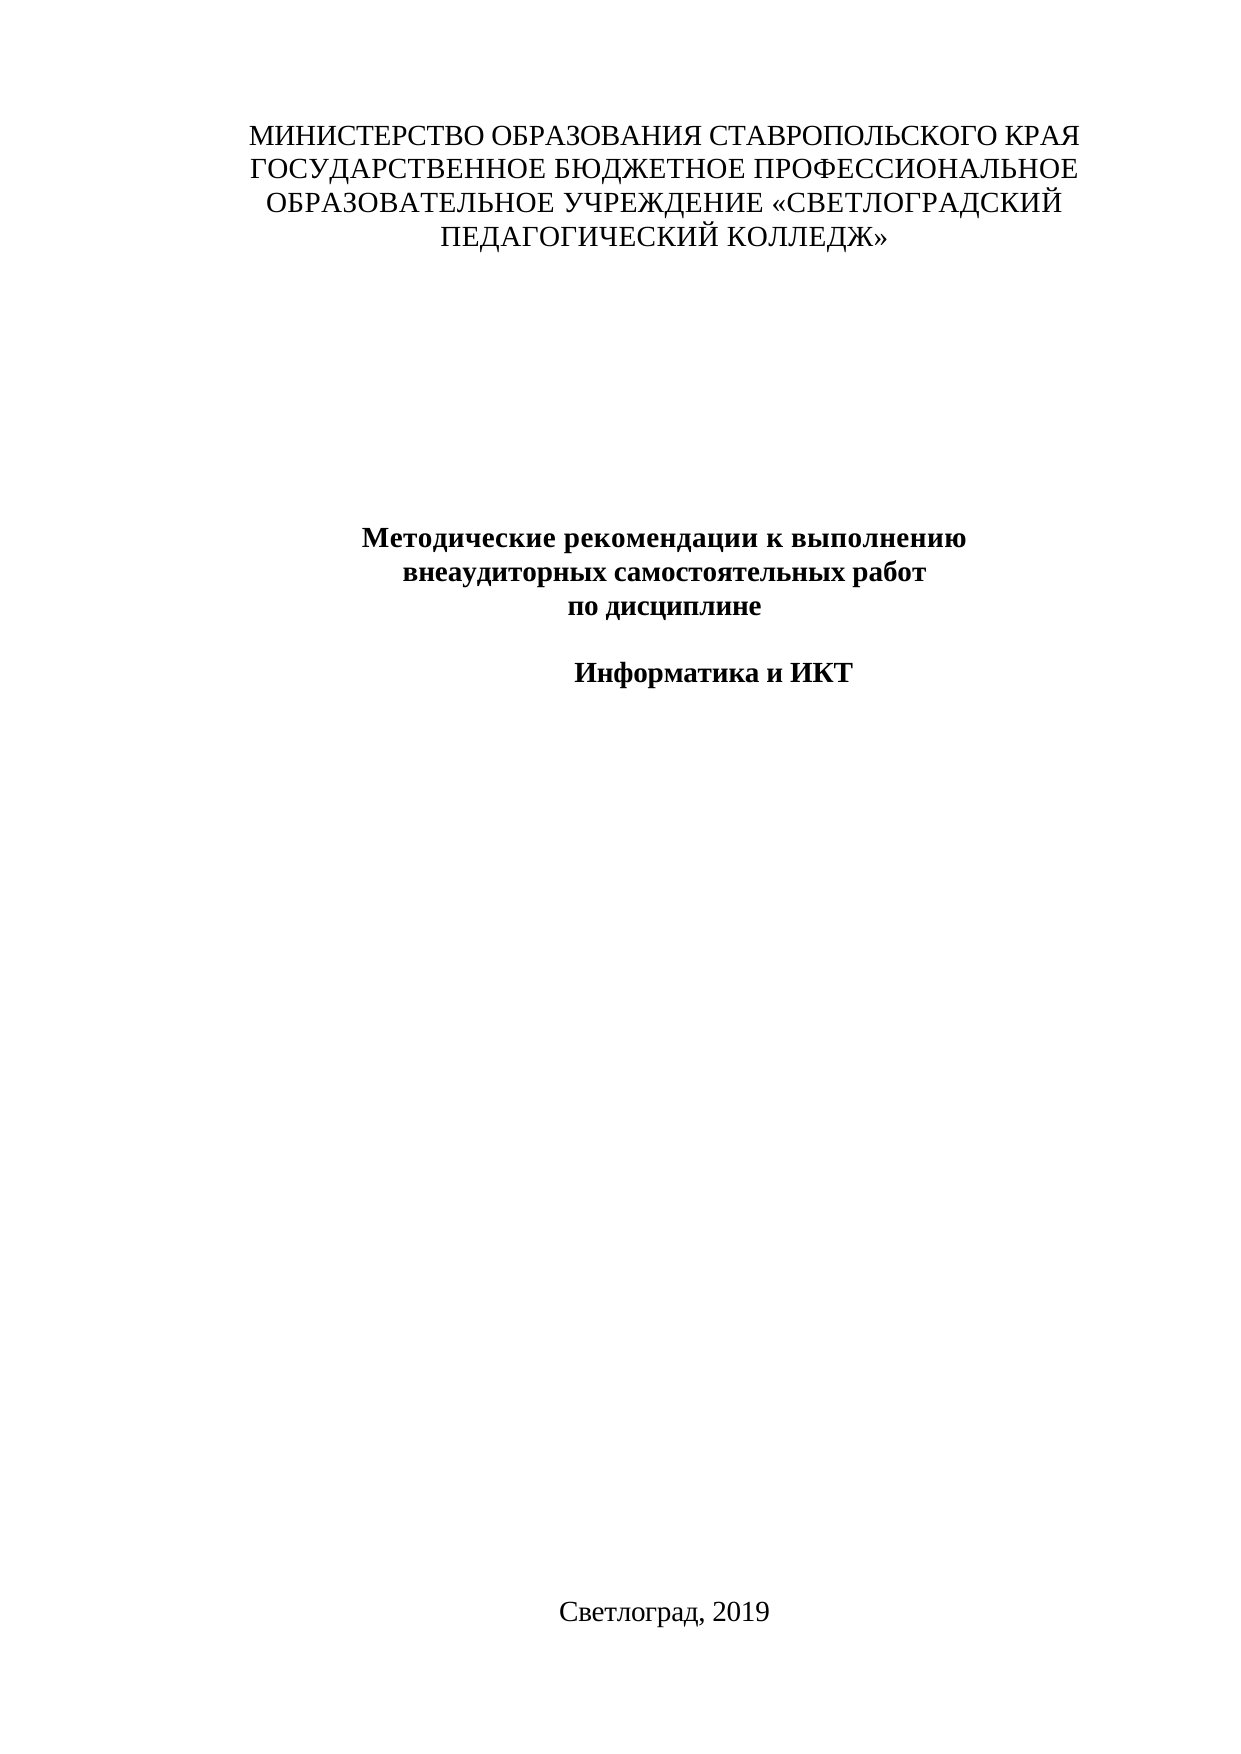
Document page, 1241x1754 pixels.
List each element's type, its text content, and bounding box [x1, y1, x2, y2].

text внеаудиторных самостоятельных работ [177, 554, 1152, 588]
text Светлоград, 2019 [177, 1594, 1152, 1627]
text МИНИСТЕРСТВО ОБРАЗОВАНИЯ СТАВРОПОЛЬСКОГО КРАЯ [177, 118, 1152, 152]
text Информатика и ИКТ [177, 655, 1152, 688]
text по дисциплине [177, 588, 1152, 621]
text Методические рекомендации к выполнению [177, 521, 1152, 554]
text ГОСУДАРСТВЕННОЕ БЮДЖЕТНОЕ ПРОФЕССИОНАЛЬНОЕ ОБРАЗОВАТЕЛЬНОЕ УЧРЕЖДЕНИЕ «СВЕТЛОГРАДСКИЙ ПЕДАГОГИЧЕСКИЙ КОЛЛЕДЖ» [177, 152, 1152, 252]
